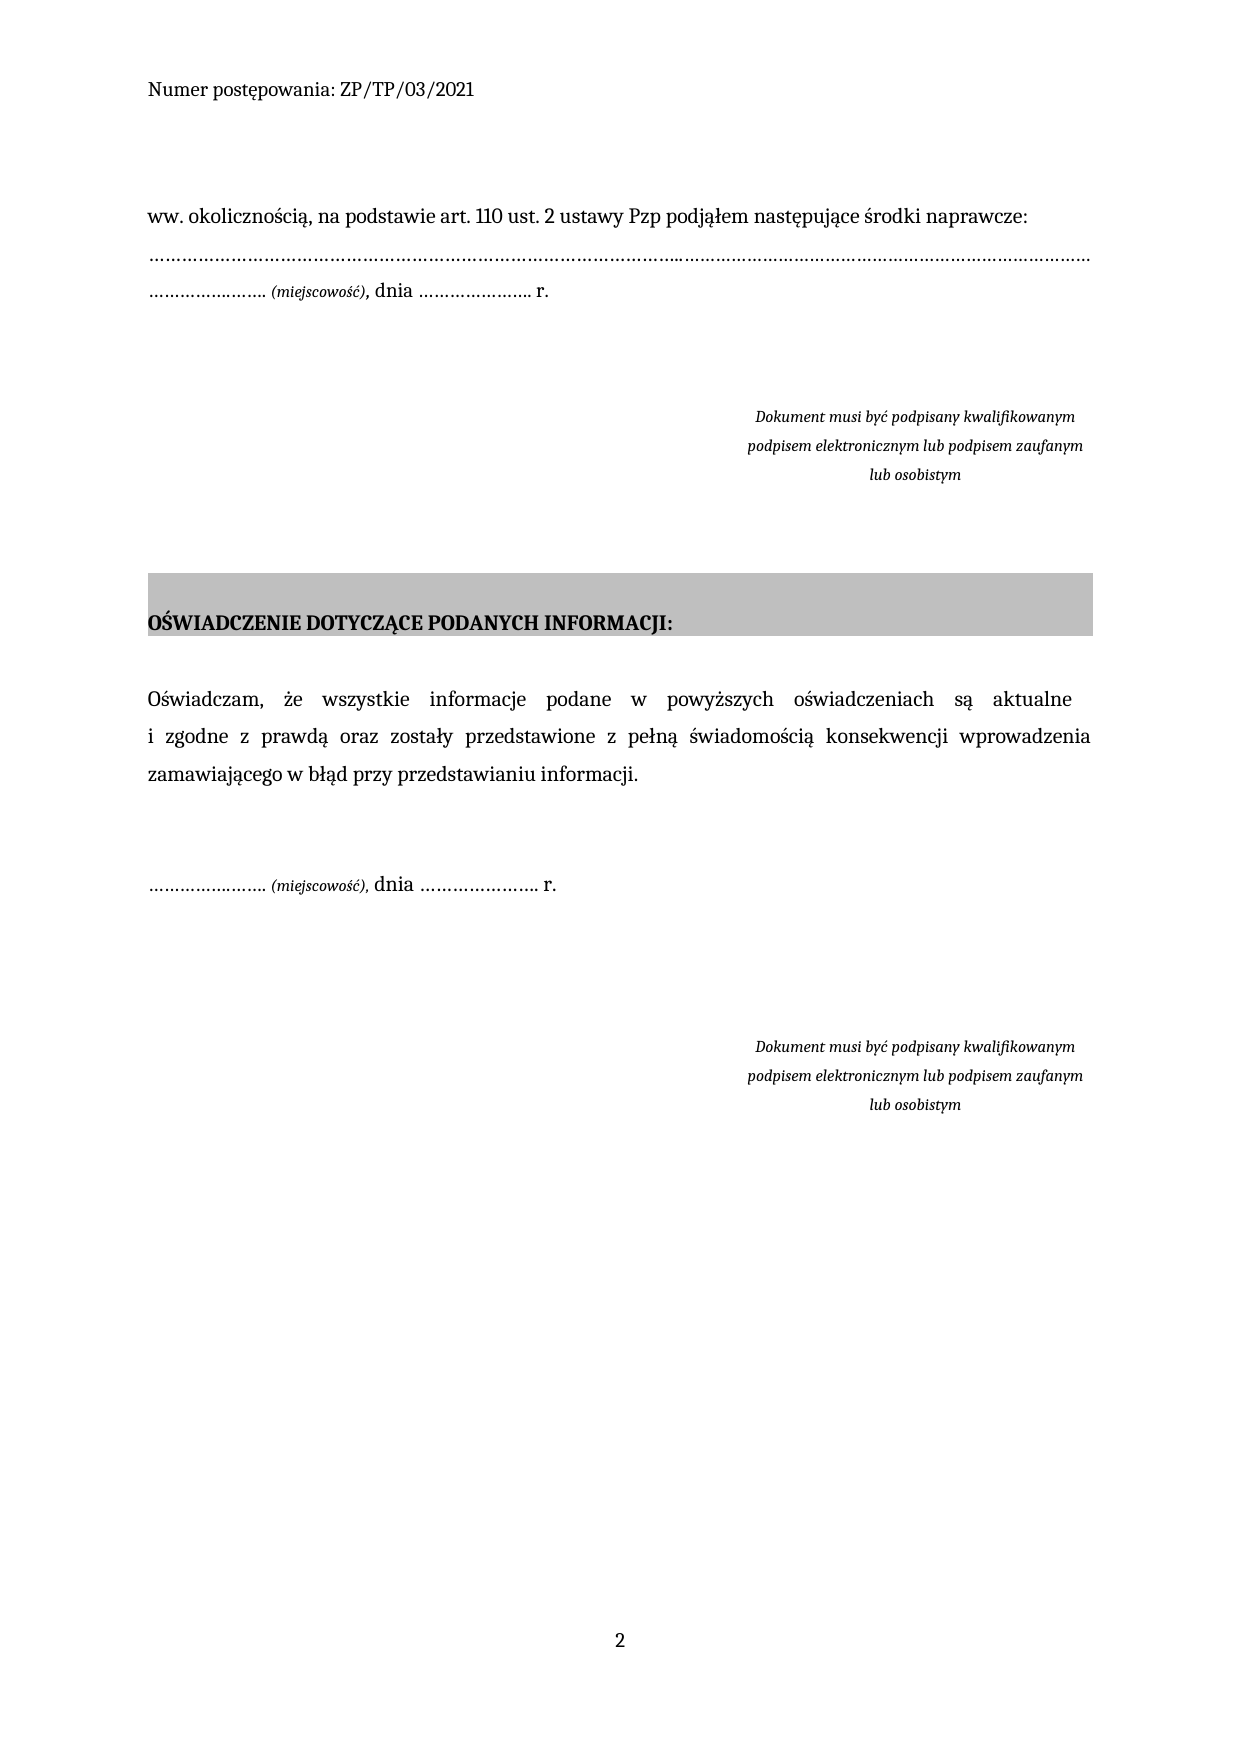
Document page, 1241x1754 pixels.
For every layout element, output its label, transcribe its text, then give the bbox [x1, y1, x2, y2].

text OŚWIADCZENIE DOTYCZĄCE PODANYCH INFORMACJI: [148, 611, 1093, 636]
text …………….……. (miejscowość), dnia …………………. r. [148, 279, 1093, 303]
text ww. okolicznością, na podstawie art. 110 ust. 2 ustawy Pzp podjąłem następujące środki naprawcze: ……………………………………………………………………………………..…………………………………………………………………… [148, 203, 1093, 266]
text Dokument musi być podpisany kwalifikowanym podpisem elektronicznym lub podpisem zaufanym lub osobistym [738, 408, 1093, 484]
text Oświadczam, że wszystkie informacje podane w powyższych oświadczeniach są aktualne i zgodne z prawdą oraz zostały przedstawione z pełną świadomością konsekwencji wprowadzenia zamawiającego w błąd przy przedstawianiu informacji. [148, 686, 1093, 787]
text Dokument musi być podpisany kwalifikowanym podpisem elektronicznym lub podpisem zaufanym lub osobistym [738, 1038, 1093, 1114]
text …………….……. (miejscowość), dnia …………………. r. [148, 872, 1093, 897]
